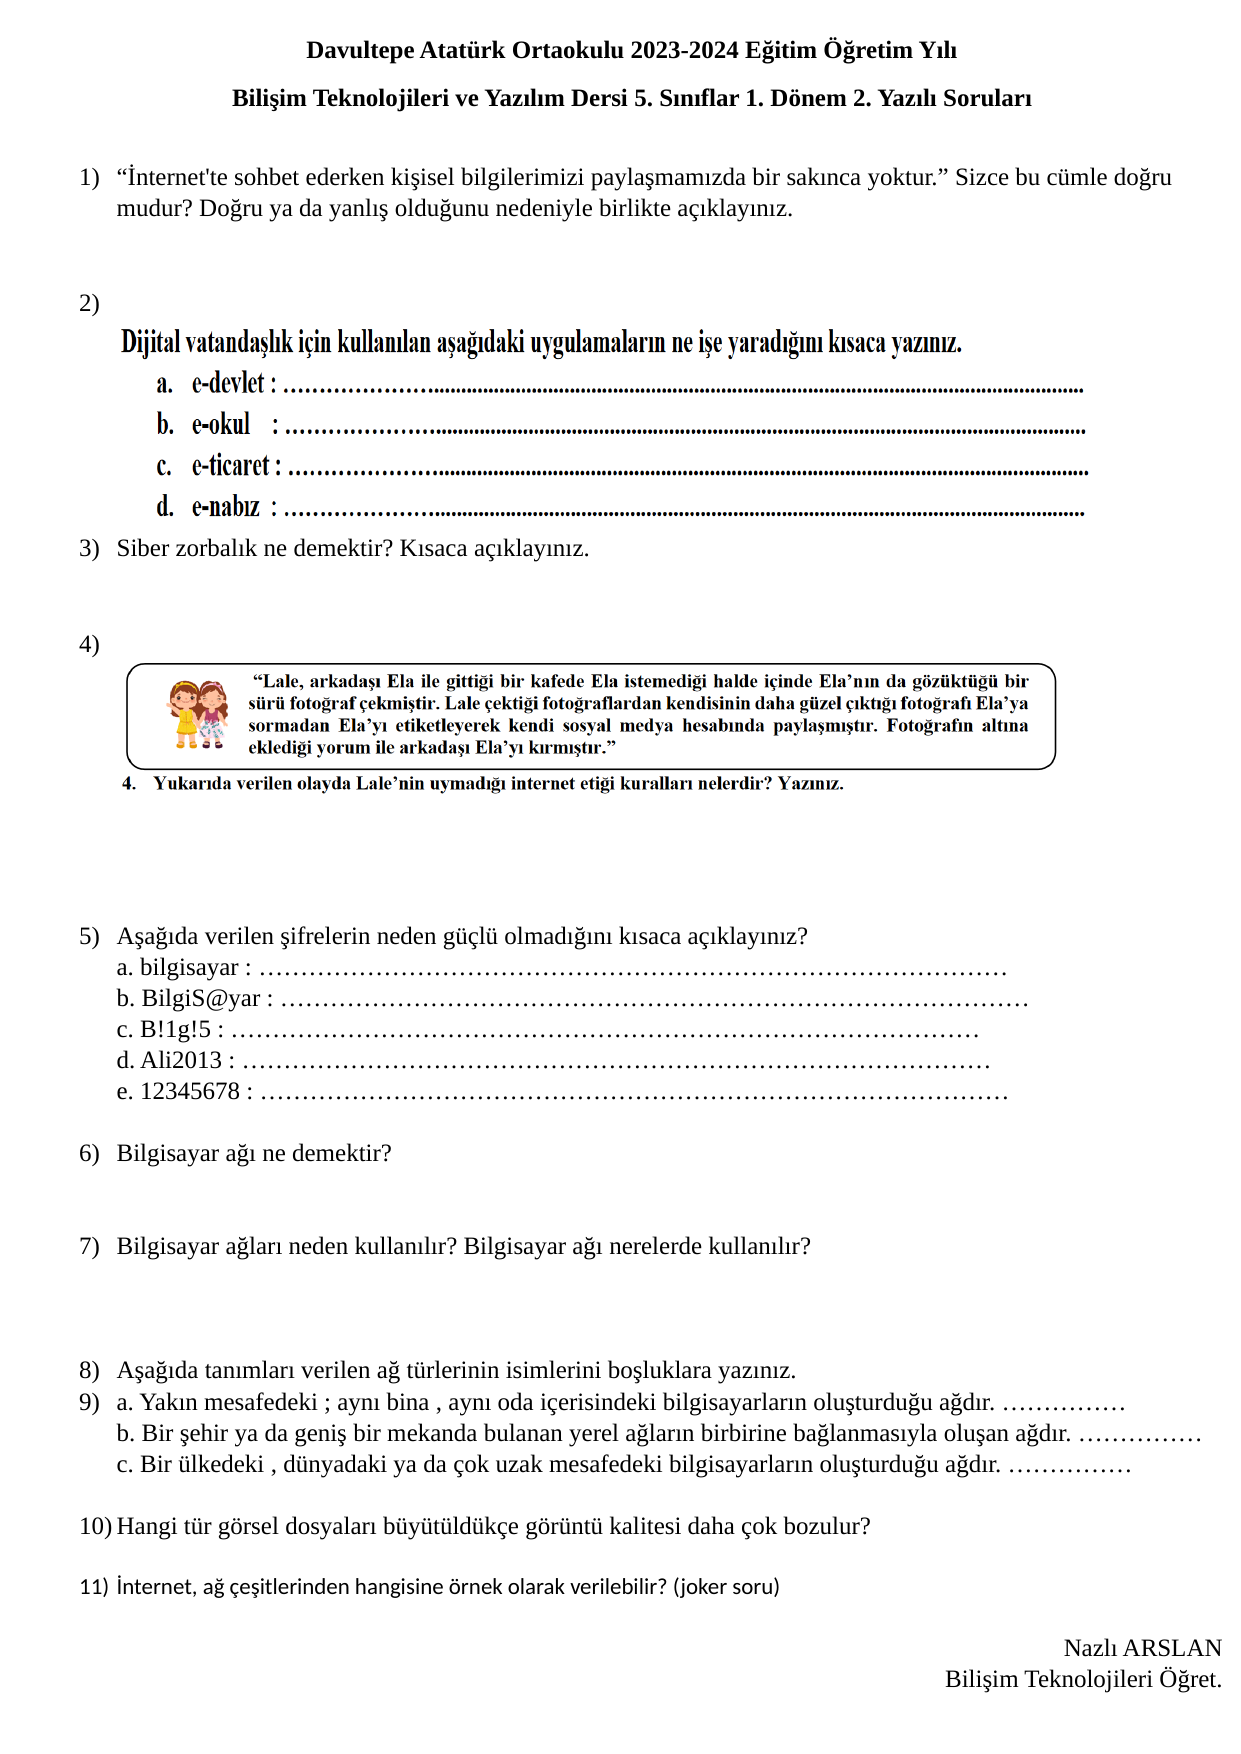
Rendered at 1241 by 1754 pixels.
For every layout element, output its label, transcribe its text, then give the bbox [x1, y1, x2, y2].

picture [116, 319, 1113, 531]
list Nazlı ARSLAN Bilişim Teknolojileri Öğret. [116, 1633, 1222, 1693]
list “İnternet'te sohbet ederken kişisel bilgilerimizi paylaşmamızda bir sakınca yoktur.” Sizce bu cümle doğru mudur? Doğru ya da yanlış olduğunu nedeniyle birlikte açıklayınız. [79, 162, 1222, 222]
list İnternet, ağ çeşitlerinden hangisine örnek olarak verilebilir? (joker soru) [79, 1572, 1222, 1600]
list b. BilgiS@yar : ……………………………………………………………………………… [116, 983, 1222, 1012]
list Bilgisayar ağı ne demektir? [79, 1138, 1222, 1167]
picture [116, 659, 1062, 795]
list c. B!1g!5 : ……………………………………………………………………………… [116, 1014, 1222, 1043]
list Siber zorbalık ne demektir? Kısaca açıklayınız. [79, 533, 1222, 562]
list a. Yakın mesafedeki ; aynı bina , aynı oda içerisindeki bilgisayarların oluşturduğu ağdır. …………… [79, 1387, 1222, 1415]
text Bilişim Teknolojileri ve Yazılım Dersi 5. Sınıflar 1. Dönem 2. Yazılı Soruları [41, 83, 1222, 112]
list c. Bir ülkedeki , dünyadaki ya da çok uzak mesafedeki bilgisayarların oluşturduğu ağdır. …………… [116, 1449, 1222, 1477]
list Aşağıda verilen şifrelerin neden güçlü olmadığını kısaca açıklayınız? [79, 921, 1222, 950]
list Aşağıda tanımları verilen ağ türlerinin isimlerini boşluklara yazınız. [79, 1356, 1222, 1384]
list a. bilgisayar : ……………………………………………………………………………… [116, 952, 1222, 981]
list Hangi tür görsel dosyaları büyütüldükçe görüntü kalitesi daha çok bozulur? [79, 1511, 1222, 1570]
list Bilgisayar ağları neden kullanılır? Bilgisayar ağı nerelerde kullanılır? [79, 1231, 1222, 1260]
list b. Bir şehir ya da geniş bir mekanda bulanan yerel ağların birbirine bağlanmasıyla oluşan ağdır. …………… [116, 1418, 1222, 1446]
text Davultepe Atatürk Ortaokulu 2023-2024 Eğitim Öğretim Yılı [41, 35, 1222, 64]
list d. Ali2013 : ……………………………………………………………………………… [116, 1045, 1222, 1074]
list e. 12345678 : ……………………………………………………………………………… [116, 1076, 1222, 1105]
